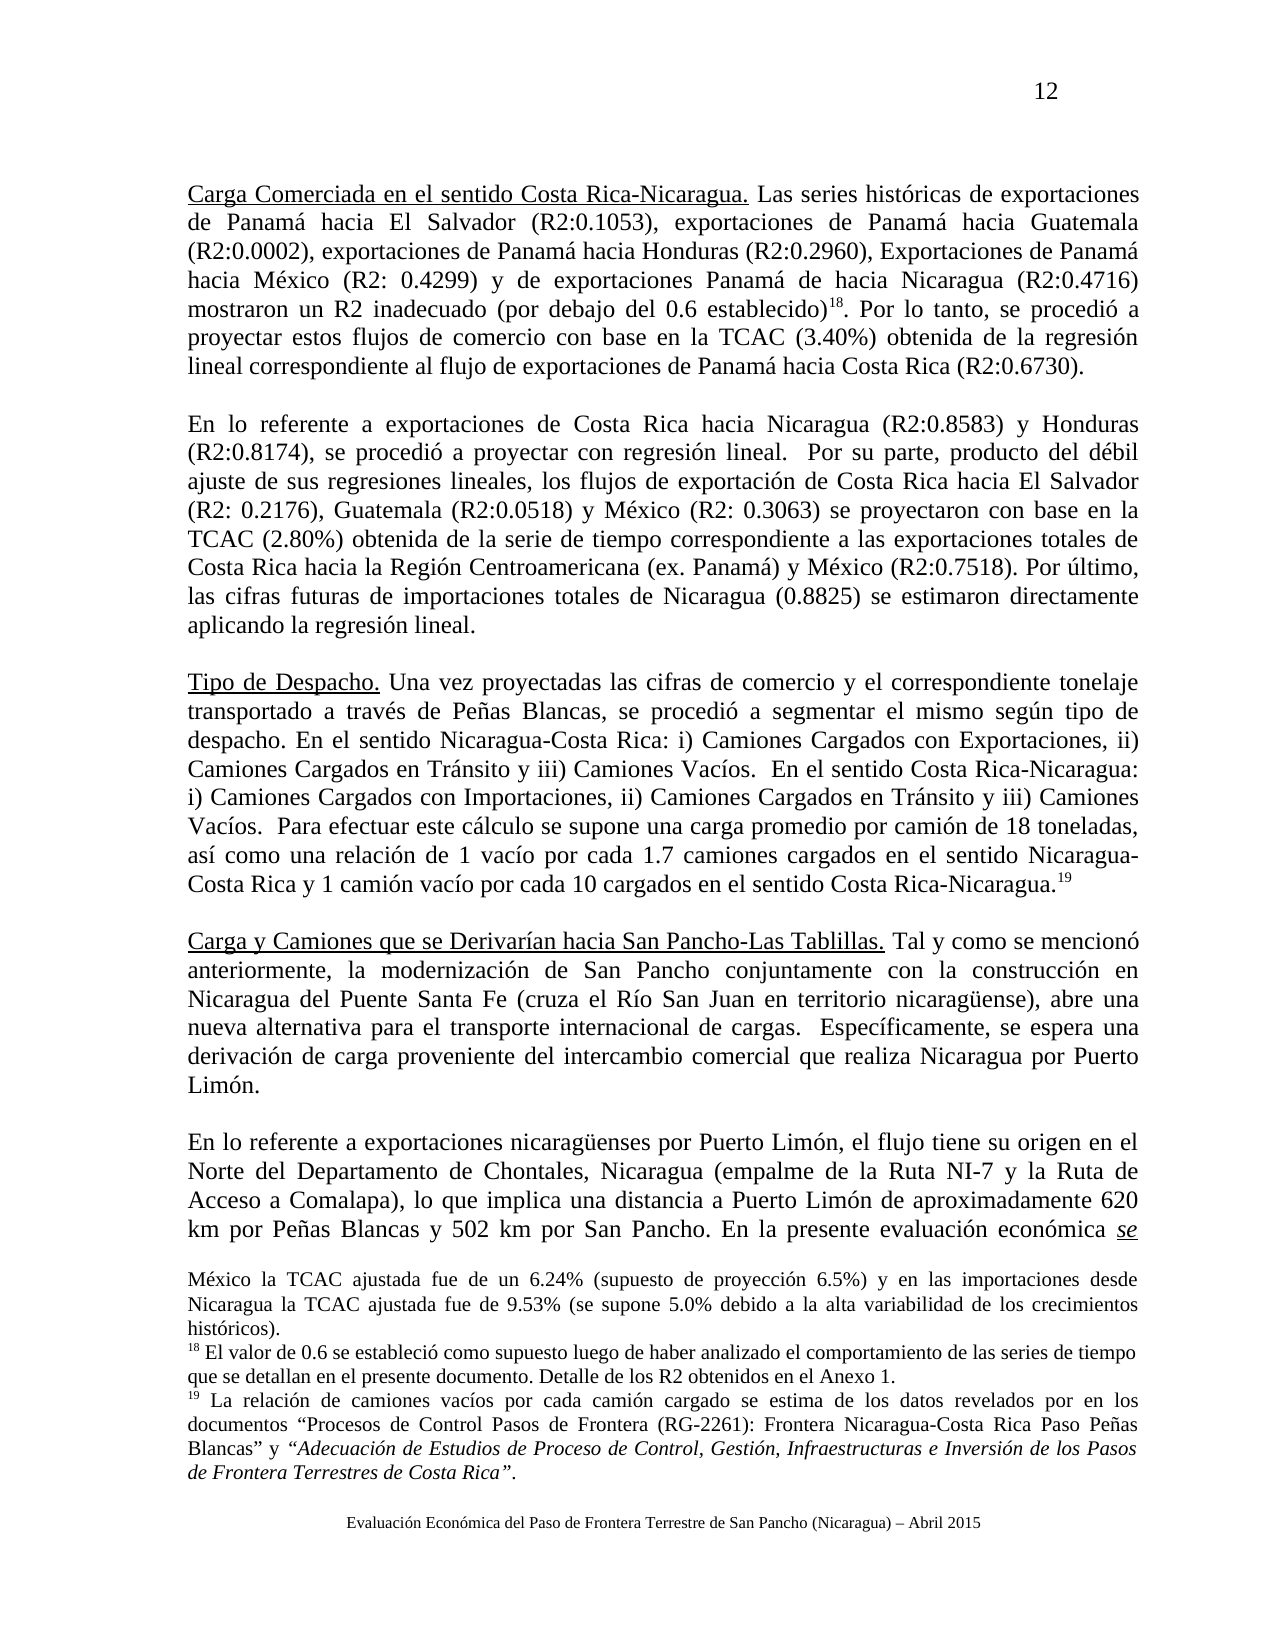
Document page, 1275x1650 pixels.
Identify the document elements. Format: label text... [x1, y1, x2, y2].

text Tipo de Despacho. Una vez proyectadas las cifras de comercio y el correspondiente tonelaje transportado a través de Peñas Blancas, se procedió a segmentar el mismo según tipo de despacho. En el sentido Nicaragua-Costa Rica: i) Camiones Cargados con Exportaciones, ii) Camiones Cargados en Tránsito y iii) Camiones Vacíos. En el sentido Costa Rica-Nicaragua: i) Camiones Cargados con Importaciones, ii) Camiones Cargados en Tránsito y iii) Camiones Vacíos. Para efectuar este cálculo se supone una carga promedio por camión de 18 toneladas, así como una relación de 1 vacío por cada 1.7 camiones cargados en el sentido Nicaragua-Costa Rica y 1 camión vacío por cada 10 cargados en el sentido Costa Rica-Nicaragua. [187, 667, 1140, 897]
text Carga Comerciada en el sentido Costa Rica-Nicaragua. Las series históricas de exportaciones de Panamá hacia El Salvador (R2:0.1053), exportaciones de Panamá hacia Guatemala (R2:0.0002), exportaciones de Panamá hacia Honduras (R2:0.2960), Exportaciones de Panamá hacia México (R2: 0.4299) y de exportaciones Panamá de hacia Nicaragua (R2:0.4716) mostraron un R2 inadecuado (por debajo del 0.6 establecido). Por lo tanto, se procedió a proyectar estos flujos de comercio con base en la TCAC (3.40%) obtenida de la regresión lineal correspondiente al flujo de exportaciones de Panamá hacia Costa Rica (R2:0.6730). [187, 179, 1140, 380]
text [187, 1127, 1140, 1242]
text En lo referente a exportaciones de Costa Rica hacia Nicaragua (R2:0.8583) y Honduras (R2:0.8174), se procedió a proyectar con regresión lineal. Por su parte, producto del débil ajuste de sus regresiones lineales, los flujos de exportación de Costa Rica hacia El Salvador (R2: 0.2176), Guatemala (R2:0.0518) y México (R2: 0.3063) se proyectaron con base en la TCAC (2.80%) obtenida de la serie de tiempo correspondiente a las exportaciones totales de Costa Rica hacia la Región Centroamericana (ex. Panamá) y México (R2:0.7518). Por último, las cifras futuras de importaciones totales de Nicaragua (0.8825) se estimaron directamente aplicando la regresión lineal. [187, 409, 1140, 639]
text Carga y Camiones que se Derivarían hacia San Pancho-Las Tablillas. Tal y como se mencionó anteriormente, la modernización de San Pancho conjuntamente con la construcción en Nicaragua del Puente Santa Fe (cruza el Río San Juan en territorio nicaragüense), abre una nueva alternativa para el transporte internacional de cargas. Específicamente, se espera una derivación de carga proveniente del intercambio comercial que realiza Nicaragua por Puerto Limón. [187, 926, 1140, 1099]
